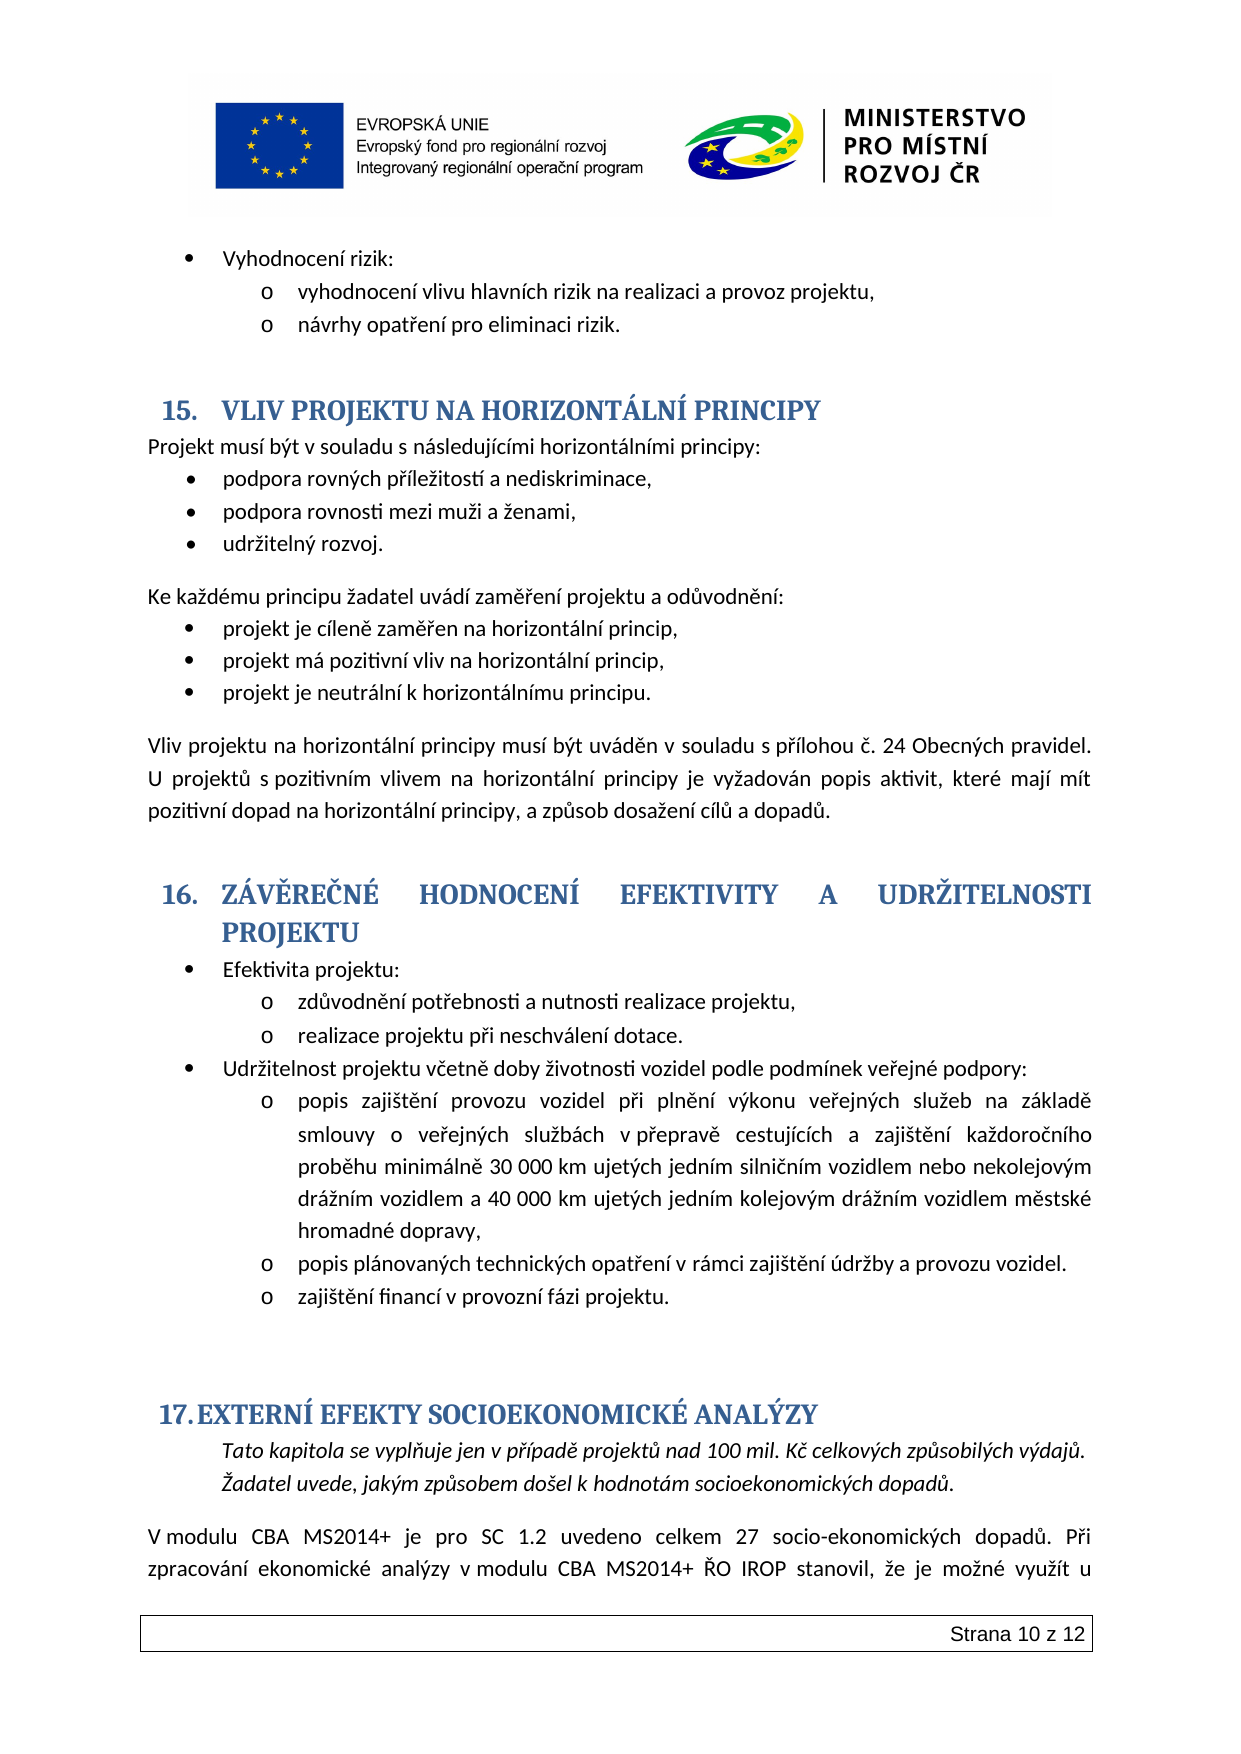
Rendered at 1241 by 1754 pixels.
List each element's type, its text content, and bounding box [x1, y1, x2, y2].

text Projekt musí být v souladu s následujícími horizontálními principy: [148, 432, 1093, 460]
subtitle Vliv projektu na horizontální principy [162, 394, 1093, 427]
list Udržitelnost projektu včetně doby životnosti vozidel podle podmínek veřejné podpory: [185, 1054, 1093, 1082]
list realizace projektu při neschválení dotace. [260, 1021, 1093, 1050]
picture [187, 73, 1053, 217]
list zdůvodnění potřebnosti a nutnosti realizace projektu, [260, 987, 1093, 1017]
list návrhy opatření pro eliminaci rizik. [260, 310, 1093, 339]
text Vliv projektu na horizontální principy musí být uváděn v souladu s přílohou č. 24 Obecných pravidel. U projektů s pozitivním vlivem na horizontální principy je vyžadován popis aktivit, které mají mít pozitivní dopad na horizontální principy, a způsob dosažení cílů a dopadů. [148, 732, 1093, 824]
list podpora rovných příležitostí a nediskriminace, [185, 464, 1093, 493]
list projekt je neutrální k horizontálnímu principu. [185, 678, 1093, 707]
subtitle Závěrečné Hodnocení efektivity a udržitelnosti projektu [162, 878, 1093, 950]
list projekt je cíleně zaměřen na horizontální princip, [185, 614, 1093, 642]
list popis plánovaných technických opatření v rámci zajištění údržby a provozu vozidel. [260, 1249, 1093, 1278]
list udržitelný rozvoj. [185, 529, 1093, 557]
list podpora rovnosti mezi muži a ženami, [185, 497, 1093, 525]
list projekt má pozitivní vliv na horizontální princip, [185, 646, 1093, 674]
subtitle externí efekty socioekonomické analýzy [159, 1398, 1093, 1432]
list popis zajištění provozu vozidel při plnění výkonu veřejných služeb na základě smlouvy o veřejných službách v přepravě cestujících a zajištění každoročního proběhu minimálně 30 000 km ujetých jedním silničním vozidlem nebo nekolejovým drážním vozidlem a 40 000 km ujetých jedním kolejovým drážním vozidlem městské hromadné dopravy, [260, 1087, 1093, 1244]
list Efektivita projektu: [185, 955, 1093, 983]
list vyhodnocení vlivu hlavních rizik na realizaci a provoz projektu, [260, 277, 1093, 306]
list zajištění financí v provozní fázi projektu. [260, 1282, 1093, 1311]
text Ke každému principu žadatel uvádí zaměření projektu a odůvodnění: [148, 582, 1093, 610]
text Tato kapitola se vyplňuje jen v případě projektů nad 100 mil. Kč celkových způsobilých výdajů. Žadatel uvede, jakým způsobem došel k hodnotám socioekonomických dopadů. [221, 1437, 1093, 1497]
list Vyhodnocení rizik: [185, 244, 1093, 273]
